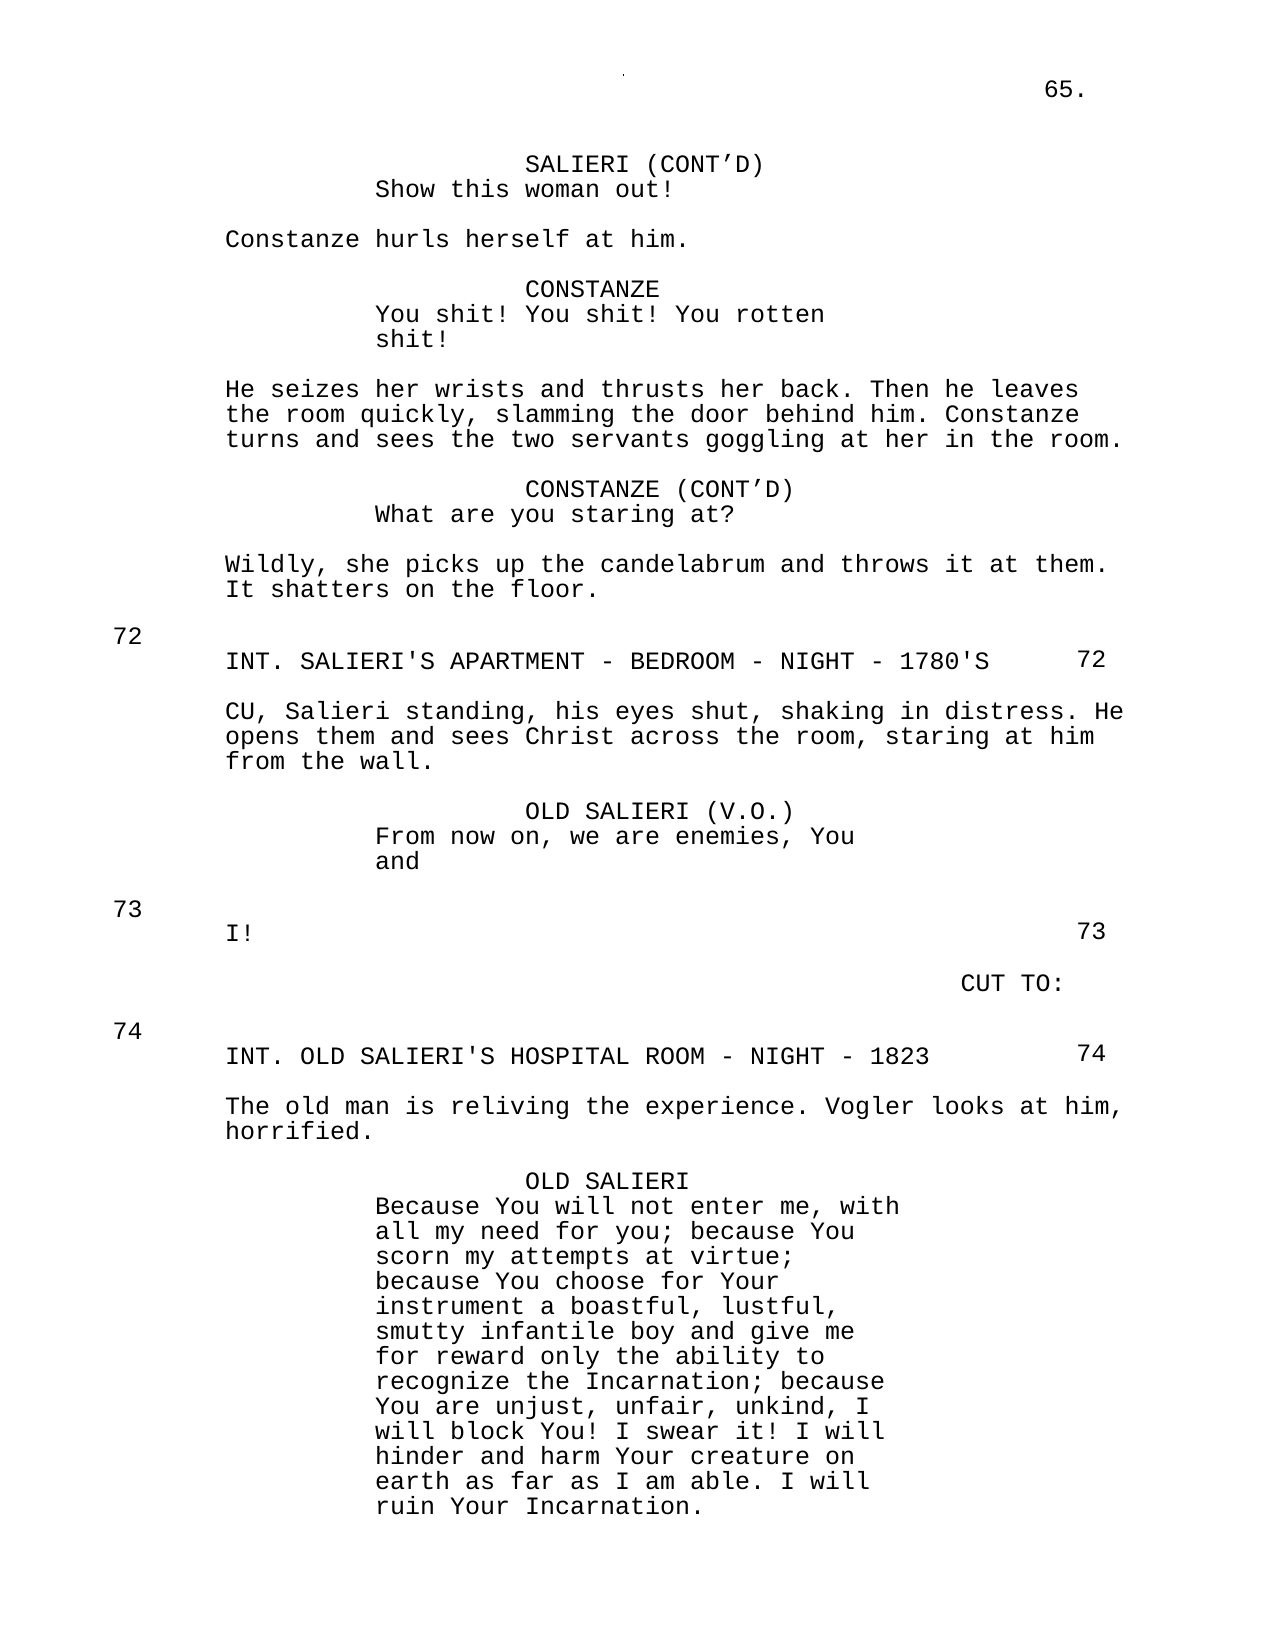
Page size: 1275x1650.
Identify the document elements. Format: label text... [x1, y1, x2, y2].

text CU, Salieri standing, his eyes shut, shaking in distress. He opens them and sees Christ across the room, staring at him from the wall. [225, 699, 1135, 774]
text OLD SALIERI [525, 1169, 1135, 1194]
text will block You! I swear it! I will [375, 1419, 1135, 1444]
text because You choose for Your [375, 1269, 1135, 1294]
text He seizes her wrists and thrusts her back. Then he leaves the room quickly, slamming the door behind him. Constanze turns and sees the two servants goggling at her in the room. [225, 377, 1135, 452]
text shit! [375, 327, 1135, 352]
text INT. OLD SALIERI'S HOSPITAL ROOM - NIGHT - 1823 [225, 1044, 936, 1069]
text all my need for you; because You [375, 1219, 1135, 1244]
text 73 [112, 897, 149, 922]
text Because You will not enter me, with [375, 1194, 1135, 1219]
text smutty infantile boy and give me [375, 1319, 1135, 1344]
text From now on, we are enemies, You [375, 824, 1135, 849]
text recognize the Incarnation; because [375, 1369, 1135, 1394]
text You are unjust, unfair, unkind, I [375, 1394, 1135, 1419]
text 72 [112, 625, 149, 650]
text earth as far as I am able. I will [375, 1469, 1135, 1494]
text CONSTANZE [525, 277, 1135, 302]
text CONSTANZE (CONT’D) [525, 477, 1135, 502]
text 74 [1076, 1042, 1135, 1067]
text hinder and harm Your creature on [375, 1444, 1135, 1469]
text scorn my attempts at virtue; [375, 1244, 1135, 1269]
text You shit! You shit! You rotten [375, 302, 1135, 327]
text Constanze hurls herself at him. [225, 227, 1135, 252]
text What are you staring at? [375, 502, 1135, 527]
text CUT TO: [960, 972, 1135, 997]
text ruin Your Incarnation. [375, 1494, 1135, 1519]
text INT. SALIERI'S APARTMENT - BEDROOM - NIGHT - 1780'S [225, 649, 996, 675]
text instrument a boastful, lustful, [375, 1294, 1135, 1319]
text OLD SALIERI (V.O.) [525, 799, 1135, 824]
text SALIERI (CONT’D) [525, 152, 1135, 177]
text The old man is reliving the experience. Vogler looks at him, horrified. [225, 1094, 1135, 1144]
text 73 [1076, 919, 1135, 944]
text and [375, 849, 1135, 874]
text I! [225, 922, 261, 947]
text 65. [1044, 77, 1135, 102]
text for reward only the ability to [375, 1344, 1135, 1369]
text 72 [1076, 647, 1135, 672]
text Wildly, she picks up the candelabrum and throws it at them. It shatters on the floor. [225, 552, 1125, 602]
text 74 [112, 1019, 149, 1044]
text Show this woman out! [375, 177, 1135, 202]
